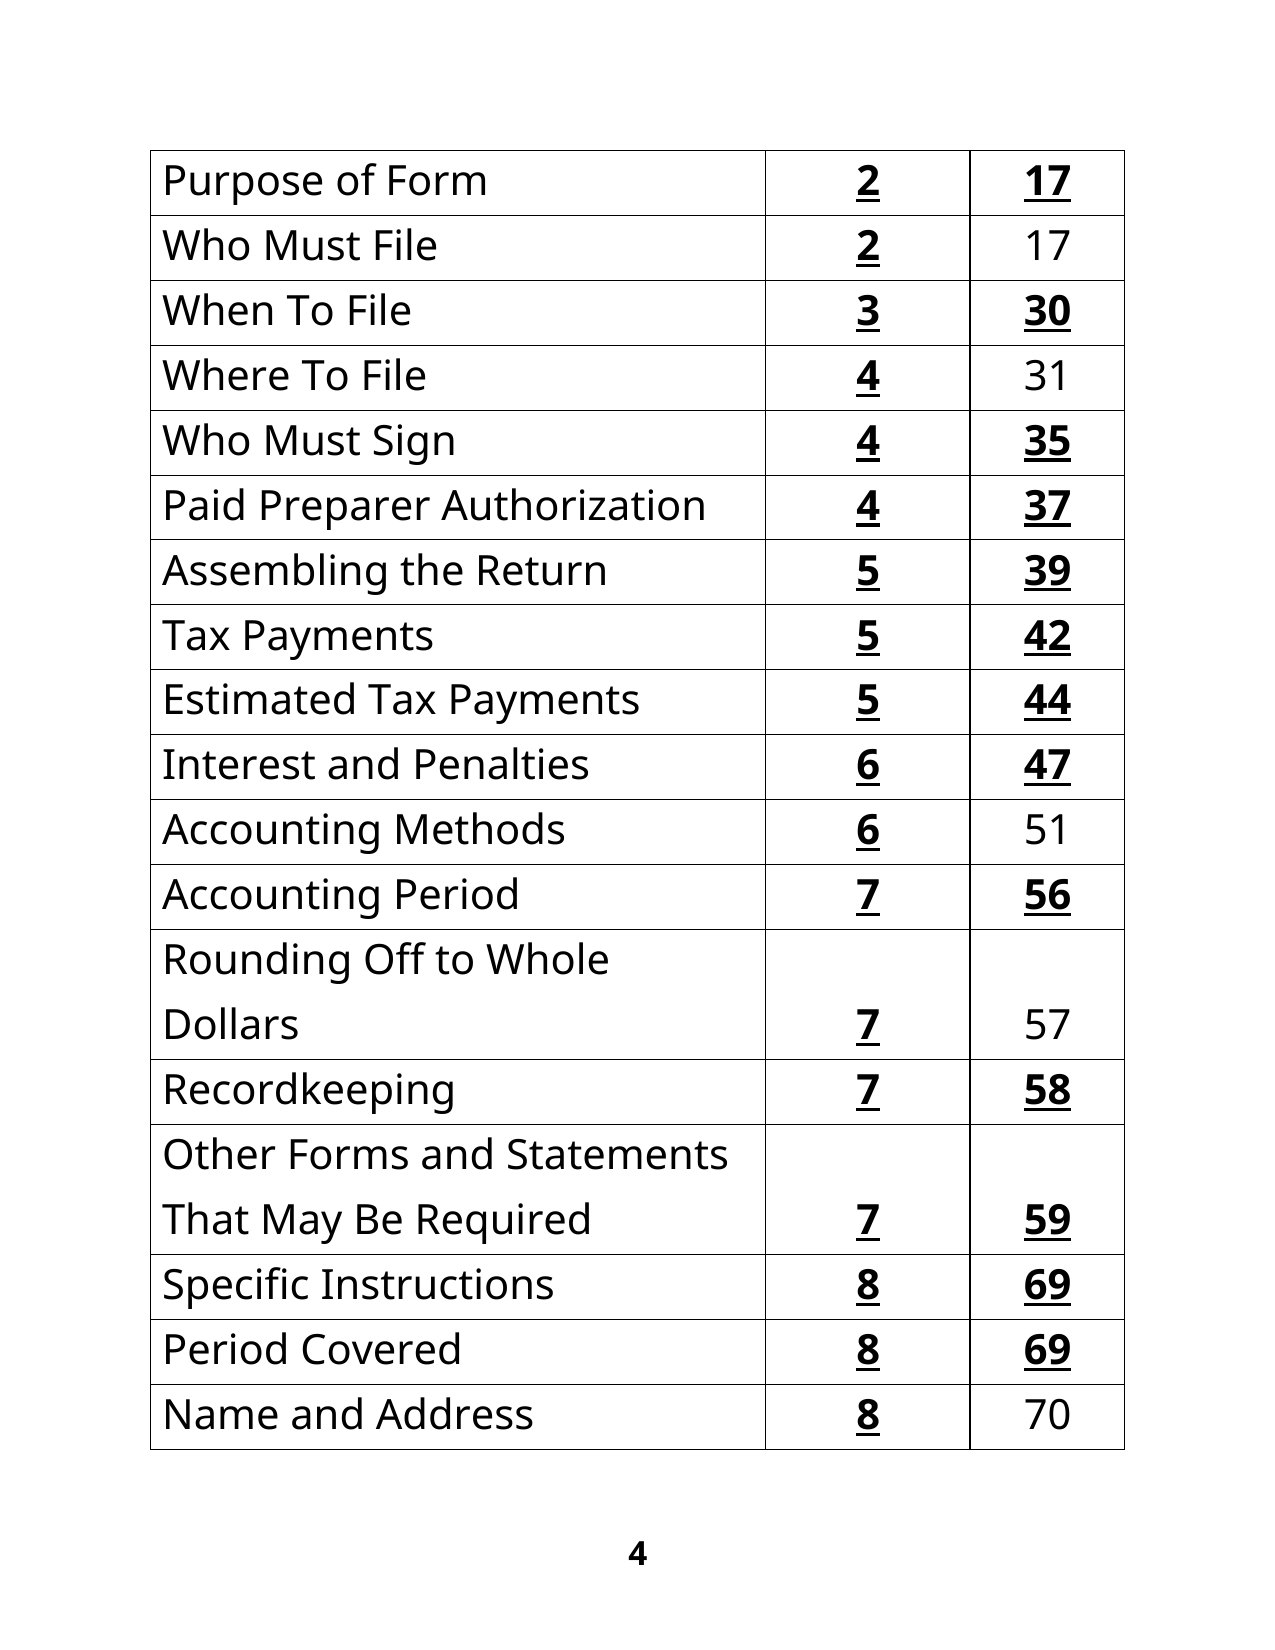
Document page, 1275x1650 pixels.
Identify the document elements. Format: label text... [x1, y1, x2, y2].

table_cell 8 [766, 1255, 969, 1319]
table_cell 58 [971, 1060, 1124, 1124]
table_cell When To File [151, 281, 765, 345]
table_cell 8 [766, 1320, 969, 1384]
table_cell 70 [971, 1385, 1124, 1448]
table_cell 59 [971, 1125, 1124, 1254]
table_cell 47 [971, 735, 1124, 799]
table_cell Interest and Penalties [151, 735, 765, 799]
table_cell 6 [766, 800, 969, 864]
table_cell 7 [766, 865, 969, 929]
table_cell 5 [766, 605, 969, 669]
table_cell Recordkeeping [151, 1060, 765, 1124]
table_cell Accounting Methods [151, 800, 765, 864]
table_cell 7 [766, 1060, 969, 1124]
table_cell 7 [766, 1125, 969, 1254]
table_cell 31 [971, 346, 1124, 409]
table_cell 35 [971, 411, 1124, 474]
table_cell Name and Address [151, 1385, 765, 1448]
table_cell 4 [766, 411, 969, 474]
table_cell 4 [766, 346, 969, 409]
table_cell 51 [971, 800, 1124, 864]
table_cell Assembling the Return [151, 540, 765, 604]
table_cell 37 [971, 476, 1124, 539]
table_cell 69 [971, 1320, 1124, 1384]
table_cell 57 [971, 930, 1124, 1059]
table_cell 2 [766, 151, 969, 215]
table_cell Where To File [151, 346, 765, 409]
table_cell 7 [766, 930, 969, 1059]
table_cell 3 [766, 281, 969, 345]
table_cell Rounding Off to Whole Dollars [151, 930, 765, 1059]
table_cell Who Must File [151, 216, 765, 280]
table_cell 44 [971, 670, 1124, 734]
table_cell Other Forms and Statements That May Be Required [151, 1125, 765, 1254]
table_cell 5 [766, 670, 969, 734]
table_cell 17 [971, 216, 1124, 280]
table_cell 56 [971, 865, 1124, 929]
table_cell Paid Preparer Authorization [151, 476, 765, 539]
table_cell 42 [971, 605, 1124, 669]
table_cell 5 [766, 540, 969, 604]
table_cell 4 [766, 476, 969, 539]
table_cell Purpose of Form [151, 151, 765, 215]
table_cell 8 [766, 1385, 969, 1448]
table_cell Period Covered [151, 1320, 765, 1384]
table_cell Estimated Tax Payments [151, 670, 765, 734]
table_cell 39 [971, 540, 1124, 604]
table_cell 2 [766, 216, 969, 280]
table_cell 30 [971, 281, 1124, 345]
table_cell 69 [971, 1255, 1124, 1319]
table_cell Specific Instructions [151, 1255, 765, 1319]
table_cell Tax Payments [151, 605, 765, 669]
table_cell Accounting Period [151, 865, 765, 929]
table_cell 6 [766, 735, 969, 799]
table_cell 17 [971, 151, 1124, 215]
table_cell Who Must Sign [151, 411, 765, 474]
